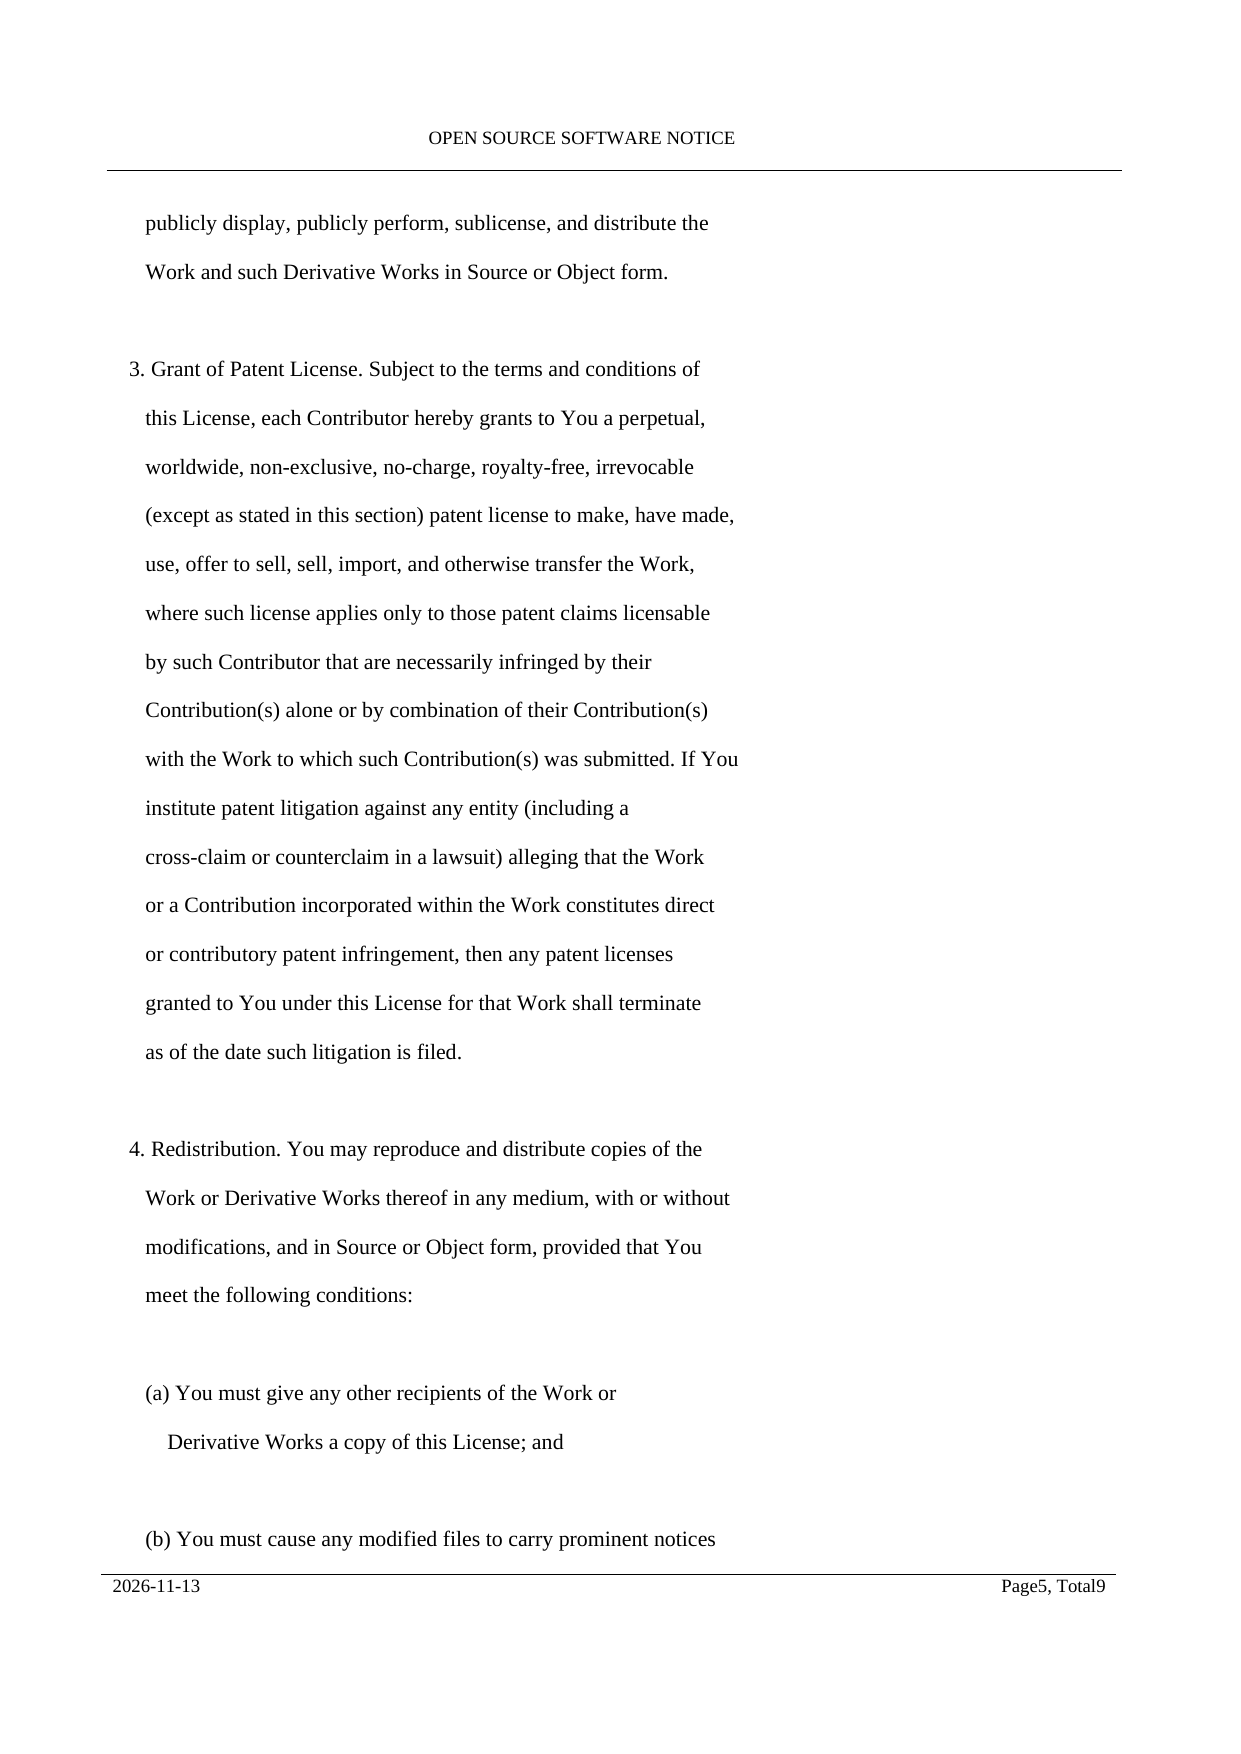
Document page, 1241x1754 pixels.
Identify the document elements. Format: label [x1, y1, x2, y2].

text [112, 206, 1128, 1555]
